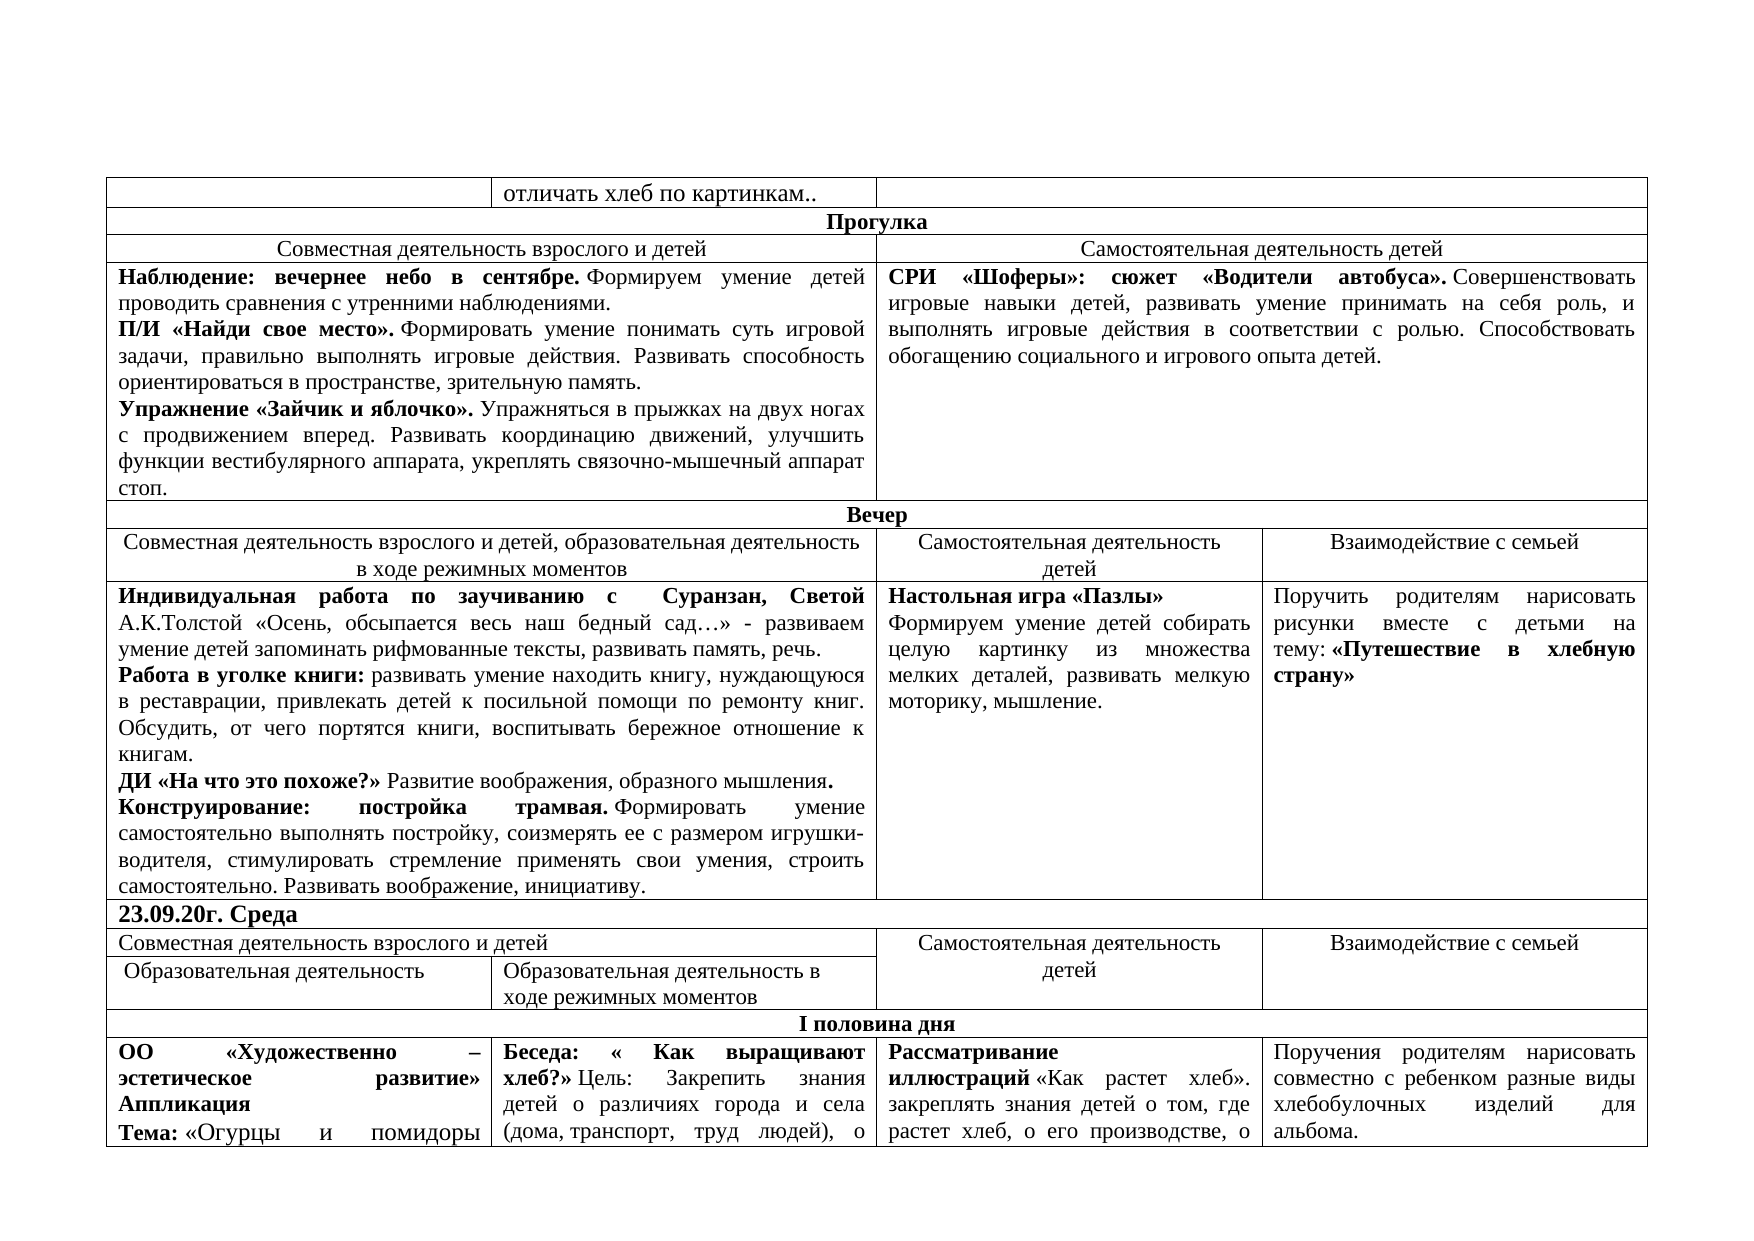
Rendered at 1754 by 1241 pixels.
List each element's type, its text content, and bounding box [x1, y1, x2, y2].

table_cell Поручить родителям нарисовать рисунки вместе с детьми на тему: «Путешествие в хлебную страну» [1263, 582, 1647, 898]
table_cell Взаимодействие с семьей [1263, 529, 1647, 581]
table_cell Настольная игра «Пазлы» Формируем умение детей собирать целую картинку из множества мелких деталей, развивать мелкую моторику, мышление. [877, 582, 1262, 898]
table_cell Взаимодействие с семьей [1263, 929, 1647, 1009]
table_cell Совместная деятельность взрослого и детей [107, 235, 876, 262]
table_cell 23.09.20г. Среда [107, 900, 1647, 928]
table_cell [1263, 1038, 1647, 1146]
table_cell Прогулка [107, 208, 1647, 234]
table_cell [107, 178, 491, 207]
table_cell Вечер [107, 501, 1647, 527]
table_cell Самостоятельная деятельность детей [877, 529, 1262, 581]
table_cell Индивидуальная работа по заучиванию с Суранзан, Светой А.К.Толстой «Осень, обсыпается весь наш бедный сад…» - развиваем умение детей запоминать рифмованные тексты, развивать память, речь. Работа в уголке книги: развивать умение находить книгу, нуждающуюся в реставрации, привлекать детей к посильной помощи по ремонту книг. Обсудить, от чего портятся книги, воспитывать бережное отношение к книгам. ДИ «На что это похоже?» Развитие воображения, образного мышления. Конструирование: постройка трамвая. Формировать умение самостоятельно выполнять постройку, соизмерять ее с размером игрушки-водителя, стимулировать стремление применять свои умения, строить самостоятельно. Развивать воображение, инициативу. [107, 582, 876, 898]
table_cell Самостоятельная деятельность детей [877, 235, 1647, 262]
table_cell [877, 178, 1647, 207]
table_cell Образовательная деятельность [107, 957, 491, 1009]
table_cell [492, 178, 876, 207]
table_cell Наблюдение: вечернее небо в сентябре. Формируем умение детей проводить сравнения с утренними наблюдениями. П/И «Найди свое место». Формировать умение понимать суть игровой задачи, правильно выполнять игровые действия. Развивать способность ориентироваться в пространстве, зрительную память. Упражнение «Зайчик и яблочко». Упражняться в прыжках на двух ногах с продвижением вперед. Развивать координацию движений, улучшить функции вестибулярного аппарата, укреплять связочно-мышечный аппарат стоп. [107, 263, 876, 500]
table_cell Совместная деятельность взрослого и детей, образовательная деятельность в ходе режимных моментов [107, 529, 876, 581]
table_cell Самостоятельная деятельность детей [877, 929, 1262, 1009]
table_cell I половина дня [107, 1010, 1647, 1037]
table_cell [107, 1038, 491, 1146]
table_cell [492, 1038, 876, 1146]
table_cell Образовательная деятельность в ходе режимных моментов [492, 957, 876, 1009]
table_cell Совместная деятельность взрослого и детей [107, 929, 876, 956]
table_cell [877, 1038, 1262, 1146]
